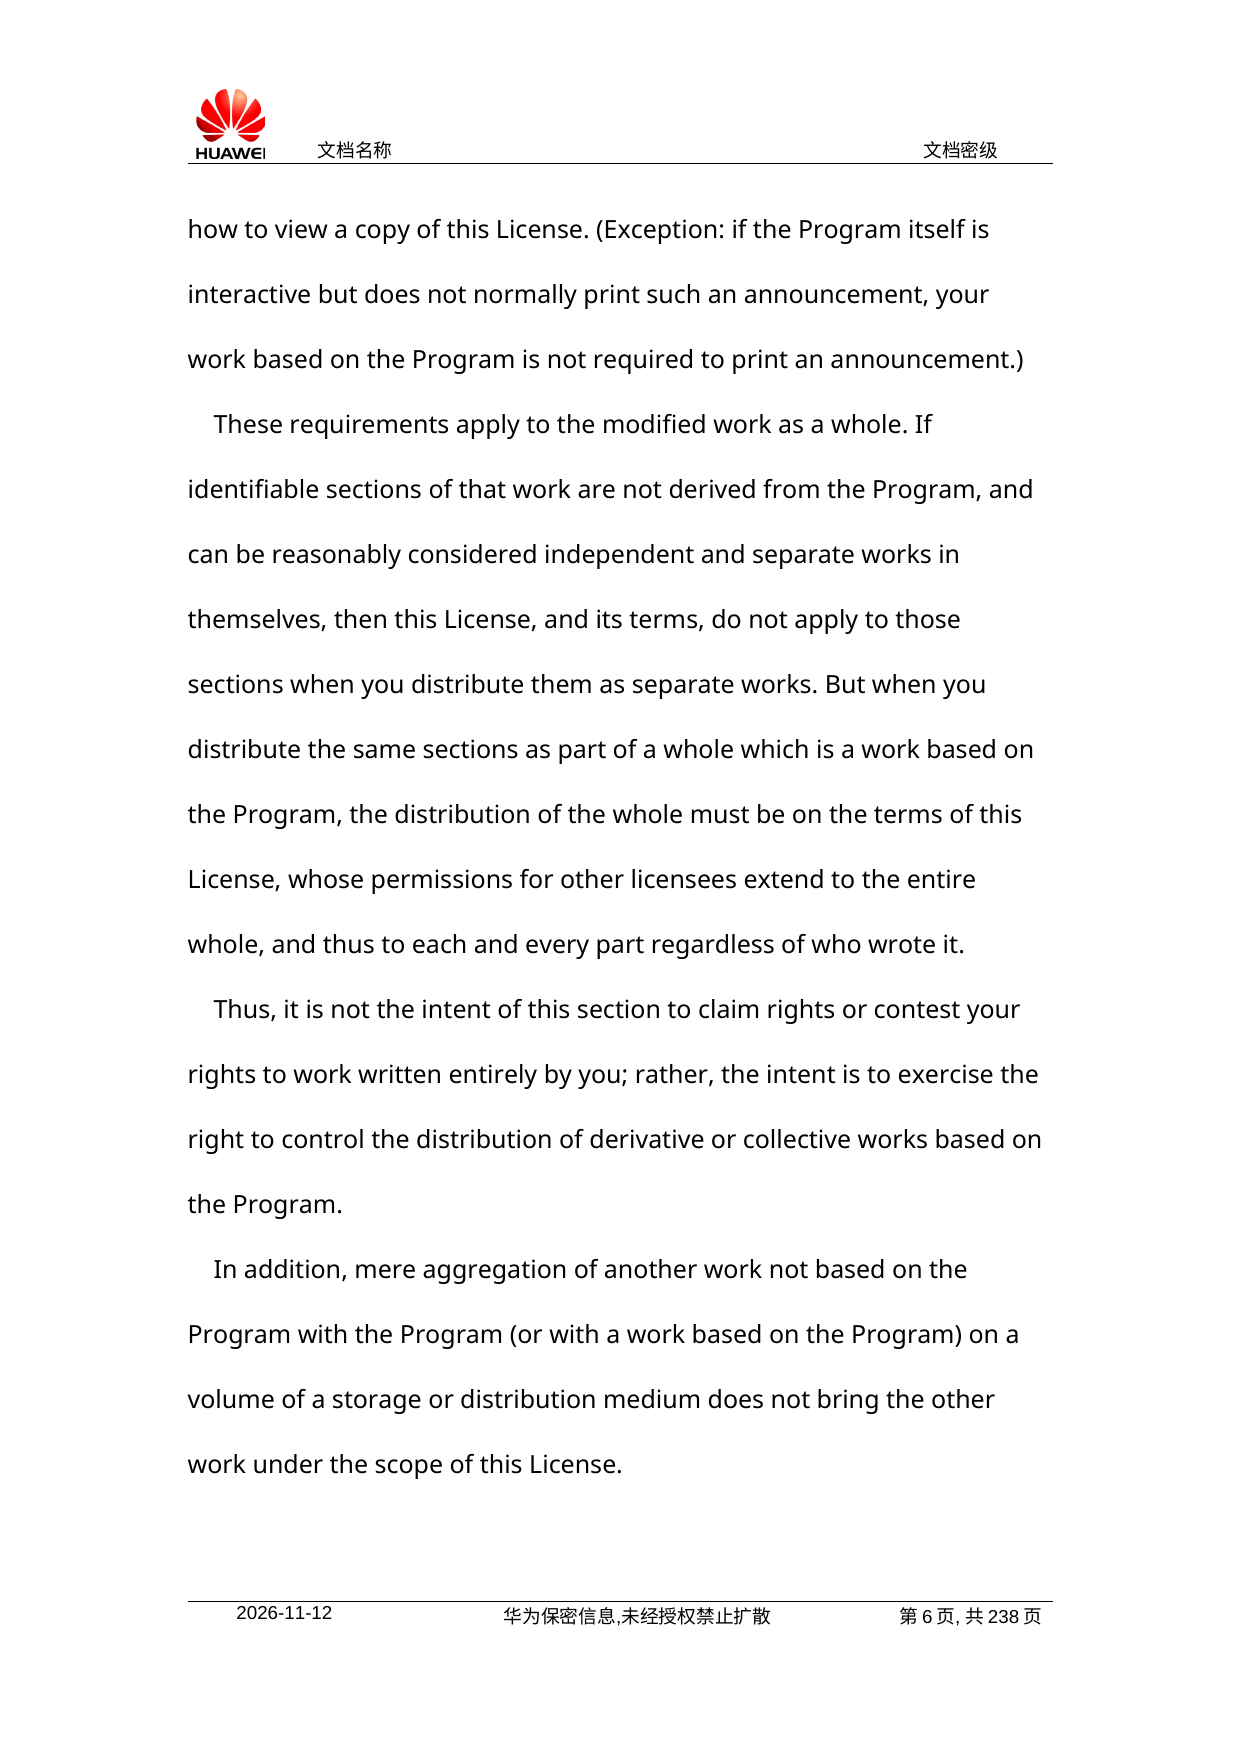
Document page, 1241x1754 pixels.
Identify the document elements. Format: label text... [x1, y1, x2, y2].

text In addition, mere aggregation of another work not based on the Program with the Program (or with a work based on the Program) on a volume of a storage or distribution medium does not bring the other work under the scope of this License. [187, 1236, 1053, 1496]
text These requirements apply to the modified work as a whole. If identifiable sections of that work are not derived from the Program, and can be reasonably considered independent and separate works in themselves, then this License, and its terms, do not apply to those sections when you distribute them as separate works. But when you distribute the same sections as part of a whole which is a work based on the Program, the distribution of the whole must be on the terms of this License, whose permissions for other licensees extend to the entire whole, and thus to each and every part regardless of who wrote it. [187, 391, 1053, 976]
text Thus, it is not the intent of this section to claim rights or contest your rights to work written entirely by you; rather, the intent is to exercise the right to control the distribution of derivative or collective works based on the Program. [187, 976, 1053, 1236]
picture [196, 89, 265, 159]
